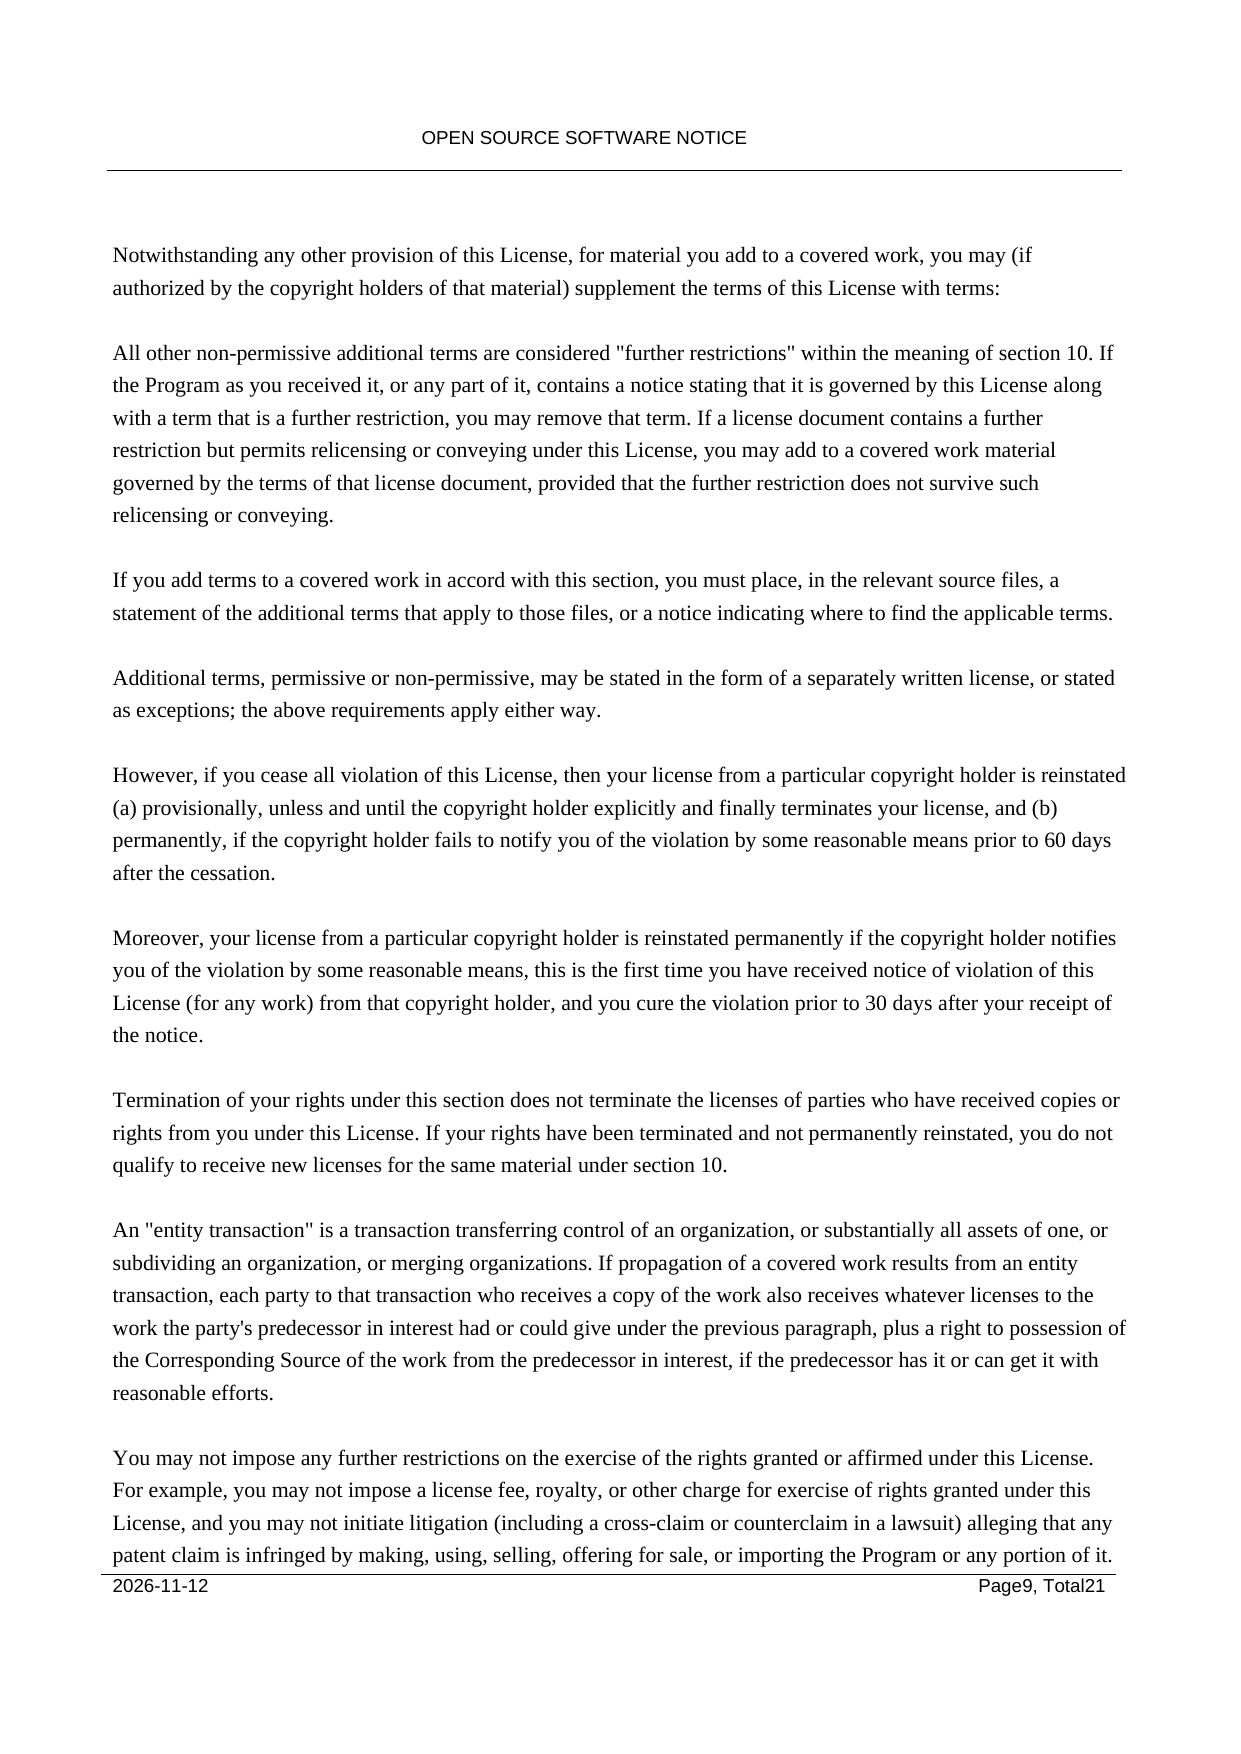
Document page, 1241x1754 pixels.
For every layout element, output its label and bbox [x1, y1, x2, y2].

text [112, 206, 1128, 1571]
